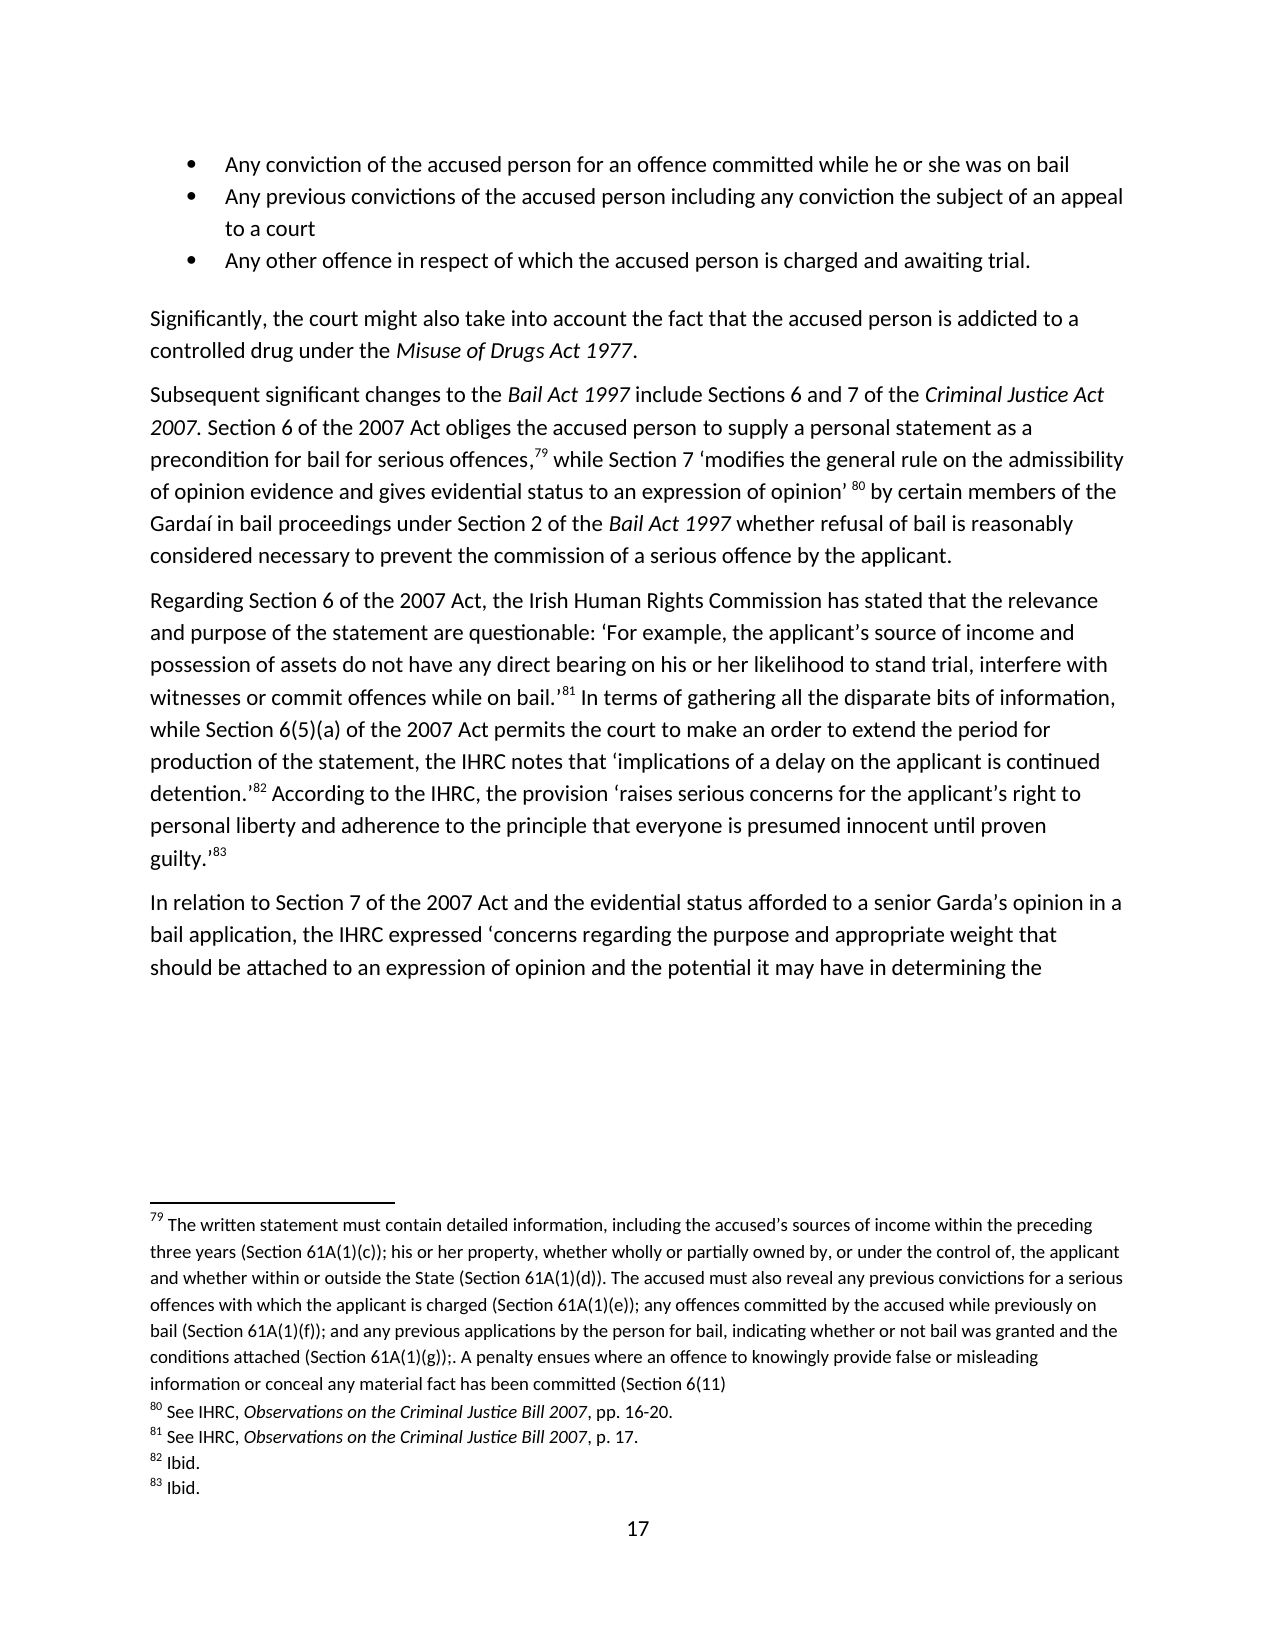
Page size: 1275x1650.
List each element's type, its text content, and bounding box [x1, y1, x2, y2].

text Significantly, the court might also take into account the fact that the accused person is addicted to a controlled drug under the Misuse of Drugs Act 1977. [150, 304, 1125, 364]
list Any other offence in respect of which the accused person is charged and awaiting trial. [187, 247, 1125, 274]
list Any conviction of the accused person for an offence committed while he or she was on bail [187, 150, 1125, 178]
list Any previous convictions of the accused person including any conviction the subject of an appeal to a court [187, 182, 1125, 242]
text Regarding Section 6 of the 2007 Act, the Irish Human Rights Commission has stated that the relevance and purpose of the statement are questionable: ‘For example, the applicant’s source of income and possession of assets do not have any direct bearing on his or her likelihood to stand trial, interfere with witnesses or commit offences while on bail.’ In terms of gathering all the disparate bits of information, while Section 6(5)(a) of the 2007 Act permits the court to make an order to extend the period for production of the statement, the IHRC notes that ‘implications of a delay on the applicant is continued detention.’ According to the IHRC, the provision ‘raises serious concerns for the applicant’s right to personal liberty and adherence to the principle that everyone is presumed innocent until proven guilty.’ [150, 586, 1125, 872]
text Subsequent significant changes to the Bail Act 1997 include Sections 6 and 7 of the Criminal Justice Act 2007. Section 6 of the 2007 Act obliges the accused person to supply a personal statement as a precondition for bail for serious offences, while Section 7 ‘modifies the general rule on the admissibility of opinion evidence and gives evidential status to an expression of opinion’ by certain members of the Gardaí in bail proceedings under Section 2 of the Bail Act 1997 whether refusal of bail is reasonably considered necessary to prevent the commission of a serious offence by the applicant. [150, 381, 1125, 569]
text In relation to Section 7 of the 2007 Act and the evidential status afforded to a senior Garda’s opinion in a bail application, the IHRC expressed ‘concerns regarding the purpose and appropriate weight that should be attached to an expression of opinion and the potential it may have in determining the granting or refusal of a bail application. It could in effect amount to executive detention of the accused; refusal of a bail application being a responsibility that rests under law with the judiciary alone.’ [150, 888, 1125, 1013]
